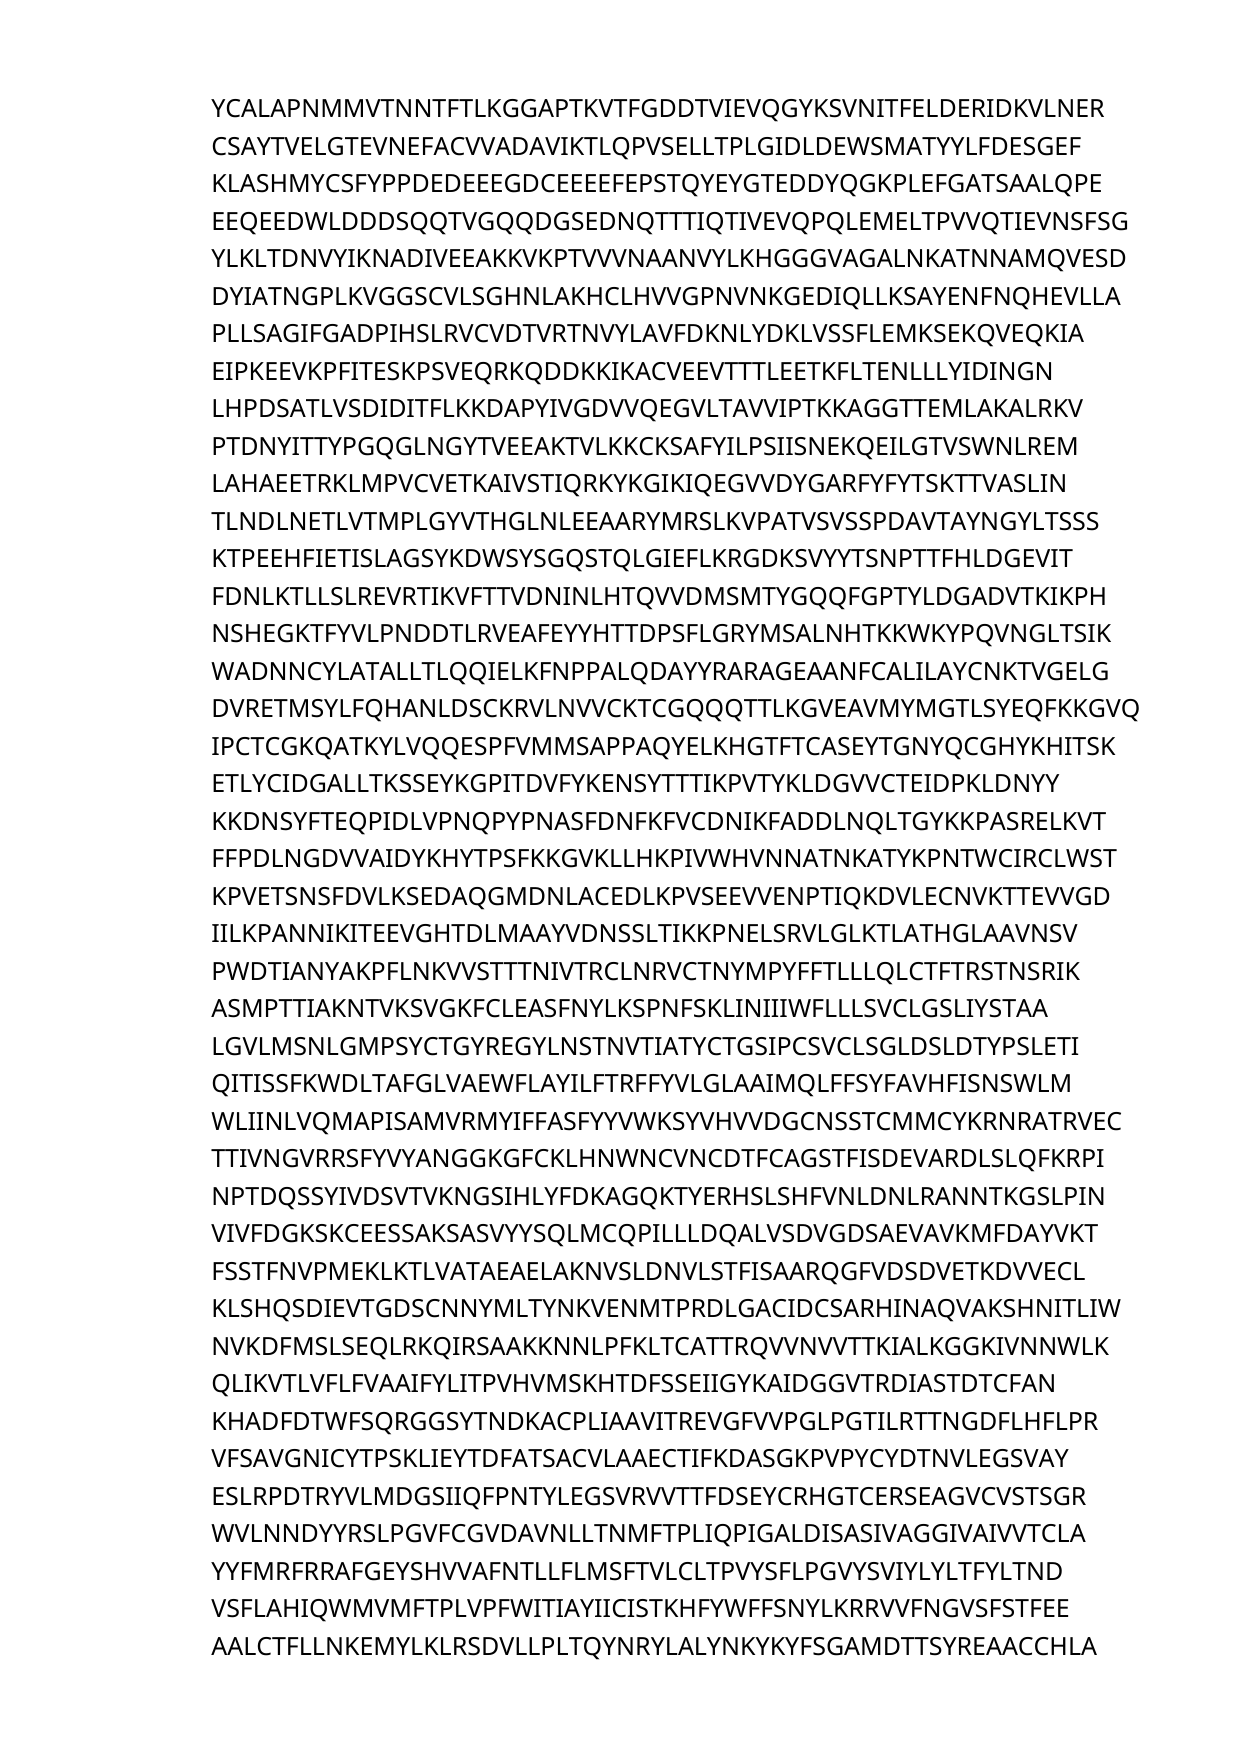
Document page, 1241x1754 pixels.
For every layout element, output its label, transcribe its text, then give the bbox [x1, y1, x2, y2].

text DVRETMSYLFQHANLDSCKRVLNVVCKTCGQQQTTLKGVEAVMYMGTLSYEQFKKGVQ [75, 689, 1165, 727]
text EIPKEEVKPFITESKPSVEQRKQDDKKIKACVEEVTTTLEETKFLTENLLLYIDINGN [75, 352, 1165, 389]
text YYFMRFRRAFGEYSHVVAFNTLLFLMSFTVLCLTPVYSFLPGVYSVIYLYLTFYLTND [75, 1552, 1165, 1589]
text WADNNCYLATALLTLQQIELKFNPPALQDAYYRARAGEAANFCALILAYCNKTVGELG [75, 652, 1165, 689]
text VFSAVGNICYTPSKLIEYTDFATSACVLAAECTIFKDASGKPVPYCYDTNVLEGSVAY [75, 1439, 1165, 1477]
text ETLYCIDGALLTKSSEYKGPITDVFYKENSYTTTIKPVTYKLDGVVCTEIDPKLDNYY [75, 764, 1165, 802]
text LAHAEETRKLMPVCVETKAIVSTIQRKYKGIKIQEGVVDYGARFYFYTSKTTVASLIN [75, 464, 1165, 502]
text ASMPTTIAKNTVKSVGKFCLEASFNYLKSPNFSKLINIIIWFLLLSVCLGSLIYSTAA [75, 989, 1165, 1027]
text QLIKVTLVFLFVAAIFYLITPVHVMSKHTDFSSEIIGYKAIDGGVTRDIASTDTCFAN [75, 1364, 1165, 1402]
text AALCTFLLNKEMYLKLRSDVLLPLTQYNRYLALYNKYKYFSGAMDTTSYREAACCHLA [75, 1627, 1165, 1664]
text KLSHQSDIEVTGDSCNNYMLTYNKVENMTPRDLGACIDCSARHINAQVAKSHNITLIW [75, 1289, 1165, 1327]
text KHADFDTWFSQRGGSYTNDKACPLIAAVITREVGFVVPGLPGTILRTTNGDFLHFLPR [75, 1402, 1165, 1439]
text KTPEEHFIETISLAGSYKDWSYSGQSTQLGIEFLKRGDKSVYYTSNPTTFHLDGEVIT [75, 539, 1165, 577]
text PLLSAGIFGADPIHSLRVCVDTVRTNVYLAVFDKNLYDKLVSSFLEMKSEKQVEQKIA [75, 314, 1165, 352]
text FDNLKTLLSLREVRTIKVFTTVDNINLHTQVVDMSMTYGQQFGPTYLDGADVTKIKPH [75, 577, 1165, 614]
text IPCTCGKQATKYLVQQESPFVMMSAPPAQYELKHGTFTCASEYTGNYQCGHYKHITSK [75, 727, 1165, 764]
text TLNDLNETLVTMPLGYVTHGLNLEEAARYMRSLKVPATVSVSSPDAVTAYNGYLTSSS [75, 502, 1165, 539]
text VSFLAHIQWMVMFTPLVPFWITIAYIICISTKHFYWFFSNYLKRRVVFNGVSFSTFEE [75, 1589, 1165, 1627]
text FSSTFNVPMEKLKTLVATAEAELAKNVSLDNVLSTFISAARQGFVDSDVETKDVVECL [75, 1252, 1165, 1289]
text FFPDLNGDVVAIDYKHYTPSFKKGVKLLHKPIVWHVNNATNKATYKPNTWCIRCLWST [75, 839, 1165, 877]
text LHPDSATLVSDIDITFLKKDAPYIVGDVVQEGVLTAVVIPTKKAGGTTEMLAKALRKV [75, 389, 1165, 427]
text WVLNNDYYRSLPGVFCGVDAVNLLTNMFTPLIQPIGALDISASIVAGGIVAIVVTCLA [75, 1514, 1165, 1552]
text NSHEGKTFYVLPNDDTLRVEAFEYYHTTDPSFLGRYMSALNHTKKWKYPQVNGLTSIK [75, 614, 1165, 652]
text CSAYTVELGTEVNEFACVVADAVIKTLQPVSELLTPLGIDLDEWSMATYYLFDESGEF [75, 127, 1165, 164]
text WLIINLVQMAPISAMVRMYIFFASFYYVWKSYVHVVDGCNSSTCMMCYKRNRATRVEC [75, 1102, 1165, 1139]
text PWDTIANYAKPFLNKVVSTTTNIVTRCLNRVCTNYMPYFFTLLLQLCTFTRSTNSRIK [75, 952, 1165, 989]
text TTIVNGVRRSFYVYANGGKGFCKLHNWNCVNCDTFCAGSTFISDEVARDLSLQFKRPI [75, 1139, 1165, 1177]
text EEQEEDWLDDDSQQTVGQQDGSEDNQTTTIQTIVEVQPQLEMELTPVVQTIEVNSFSG [75, 202, 1165, 239]
text KLASHMYCSFYPPDEDEEEGDCEEEEFEPSTQYEYGTEDDYQGKPLEFGATSAALQPE [75, 164, 1165, 202]
text IILKPANNIKITEEVGHTDLMAAYVDNSSLTIKKPNELSRVLGLKTLATHGLAAVNSV [75, 914, 1165, 952]
text PTDNYITTYPGQGLNGYTVEEAKTVLKKCKSAFYILPSIISNEKQEILGTVSWNLREM [75, 427, 1165, 464]
text VIVFDGKSKCEESSAKSASVYYSQLMCQPILLLDQALVSDVGDSAEVAVKMFDAYVKT [75, 1214, 1165, 1252]
text ESLRPDTRYVLMDGSIIQFPNTYLEGSVRVVTTFDSEYCRHGTCERSEAGVCVSTSGR [75, 1477, 1165, 1514]
text NPTDQSSYIVDSVTVKNGSIHLYFDKAGQKTYERHSLSHFVNLDNLRANNTKGSLPIN [75, 1177, 1165, 1214]
text YCALAPNMMVTNNTFTLKGGAPTKVTFGDDTVIEVQGYKSVNITFELDERIDKVLNER [75, 89, 1165, 127]
text LGVLMSNLGMPSYCTGYREGYLNSTNVTIATYCTGSIPCSVCLSGLDSLDTYPSLETI [75, 1027, 1165, 1064]
text QITISSFKWDLTAFGLVAEWFLAYILFTRFFYVLGLAAIMQLFFSYFAVHFISNSWLM [75, 1064, 1165, 1102]
text NVKDFMSLSEQLRKQIRSAAKKNNLPFKLTCATTRQVVNVVTTKIALKGGKIVNNWLK [75, 1327, 1165, 1364]
text DYIATNGPLKVGGSCVLSGHNLAKHCLHVVGPNVNKGEDIQLLKSAYENFNQHEVLLA [75, 277, 1165, 314]
text KKDNSYFTEQPIDLVPNQPYPNASFDNFKFVCDNIKFADDLNQLTGYKKPASRELKVT [75, 802, 1165, 839]
text KPVETSNSFDVLKSEDAQGMDNLACEDLKPVSEEVVENPTIQKDVLECNVKTTEVVGD [75, 877, 1165, 914]
text YLKLTDNVYIKNADIVEEAKKVKPTVVVNAANVYLKHGGGVAGALNKATNNAMQVESD [75, 239, 1165, 277]
